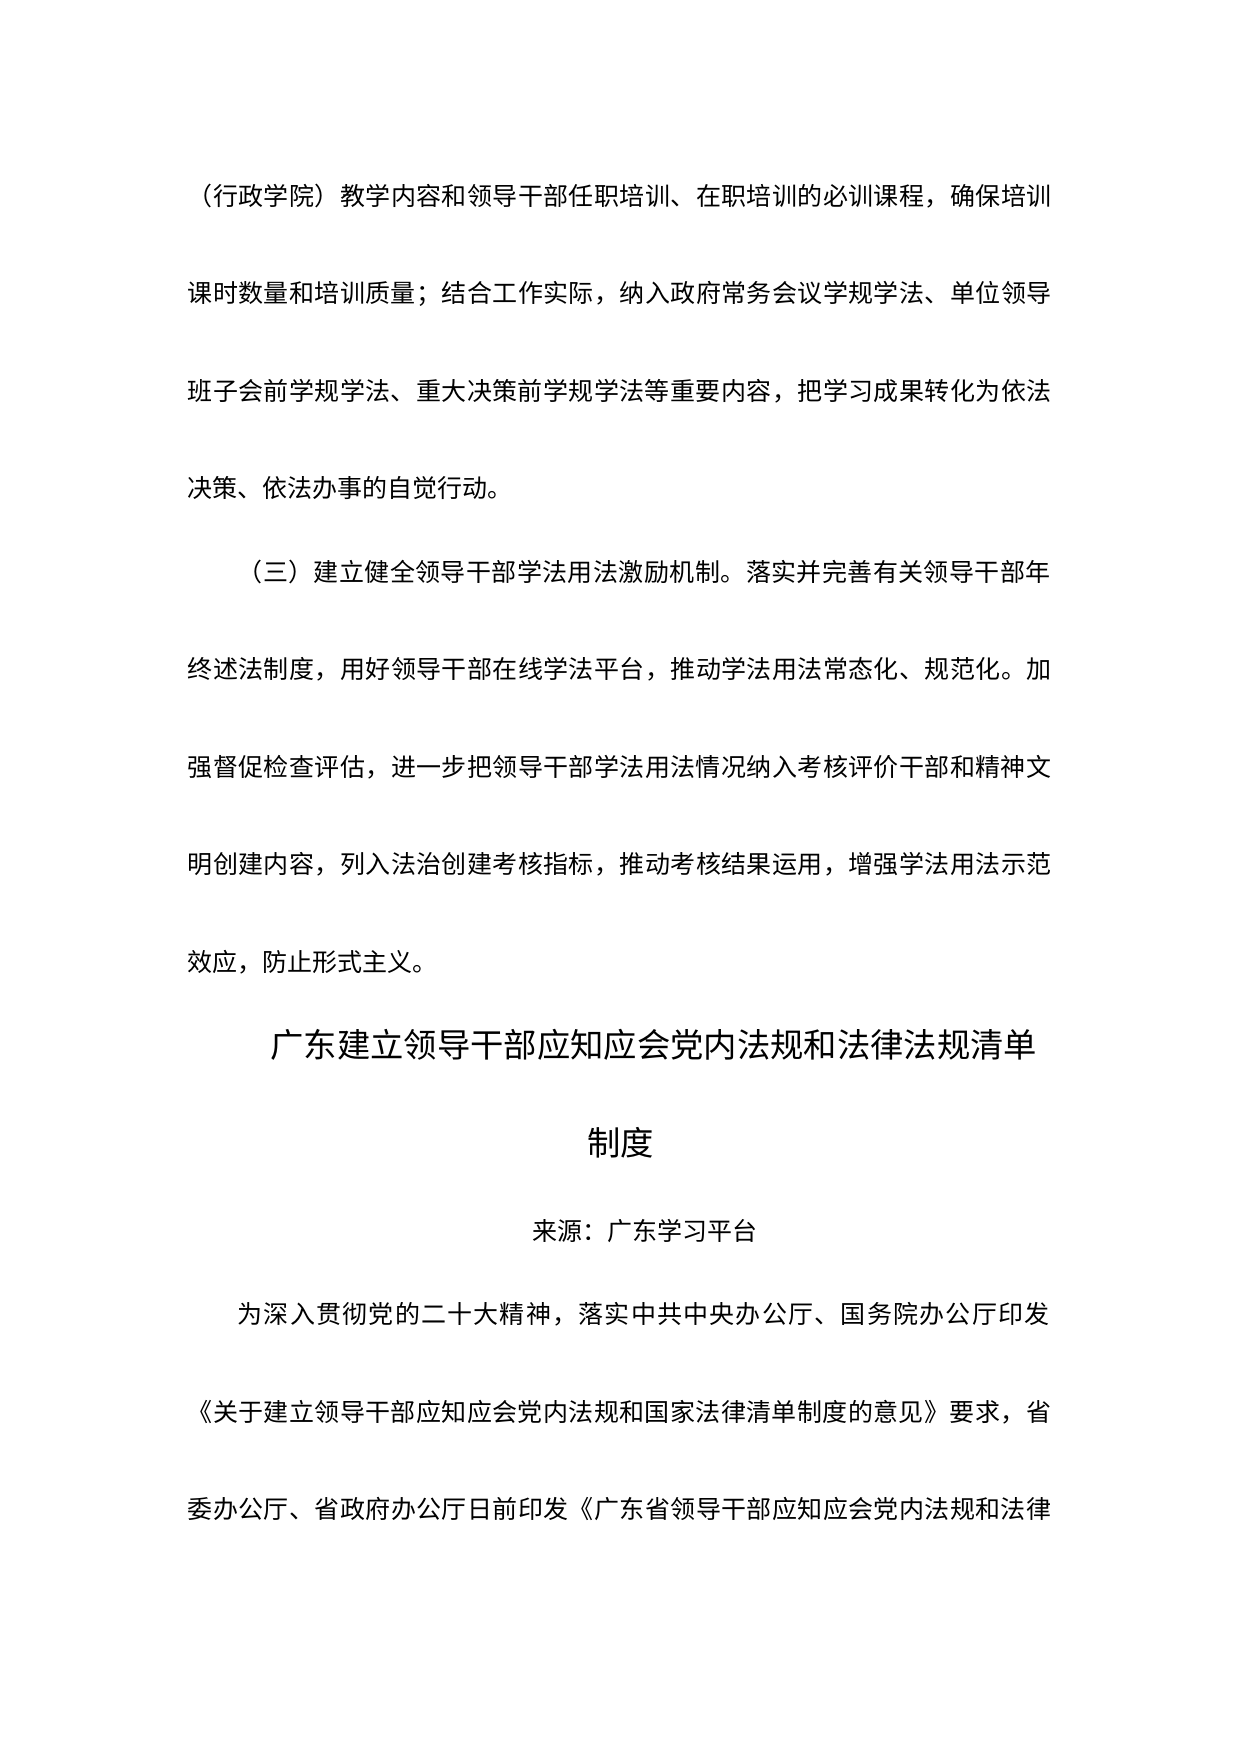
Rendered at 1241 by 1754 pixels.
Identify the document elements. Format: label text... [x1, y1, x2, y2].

text 广东建立领导干部应知应会党内法规和法律法规清单制度 [187, 1011, 1053, 1173]
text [187, 162, 1053, 519]
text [187, 1280, 1053, 1540]
text 来源：广东学习平台 [187, 1197, 1053, 1262]
text （三）建立健全领导干部学法用法激励机制。落实并完善有关领导干部年终述法制度，用好领导干部在线学法平台，推动学法用法常态化、规范化。加强督促检查评估，进一步把领导干部学法用法情况纳入考核评价干部和精神文明创建内容，列入法治创建考核指标，推动考核结果运用，增强学法用法示范效应，防止形式主义。 [187, 538, 1053, 993]
